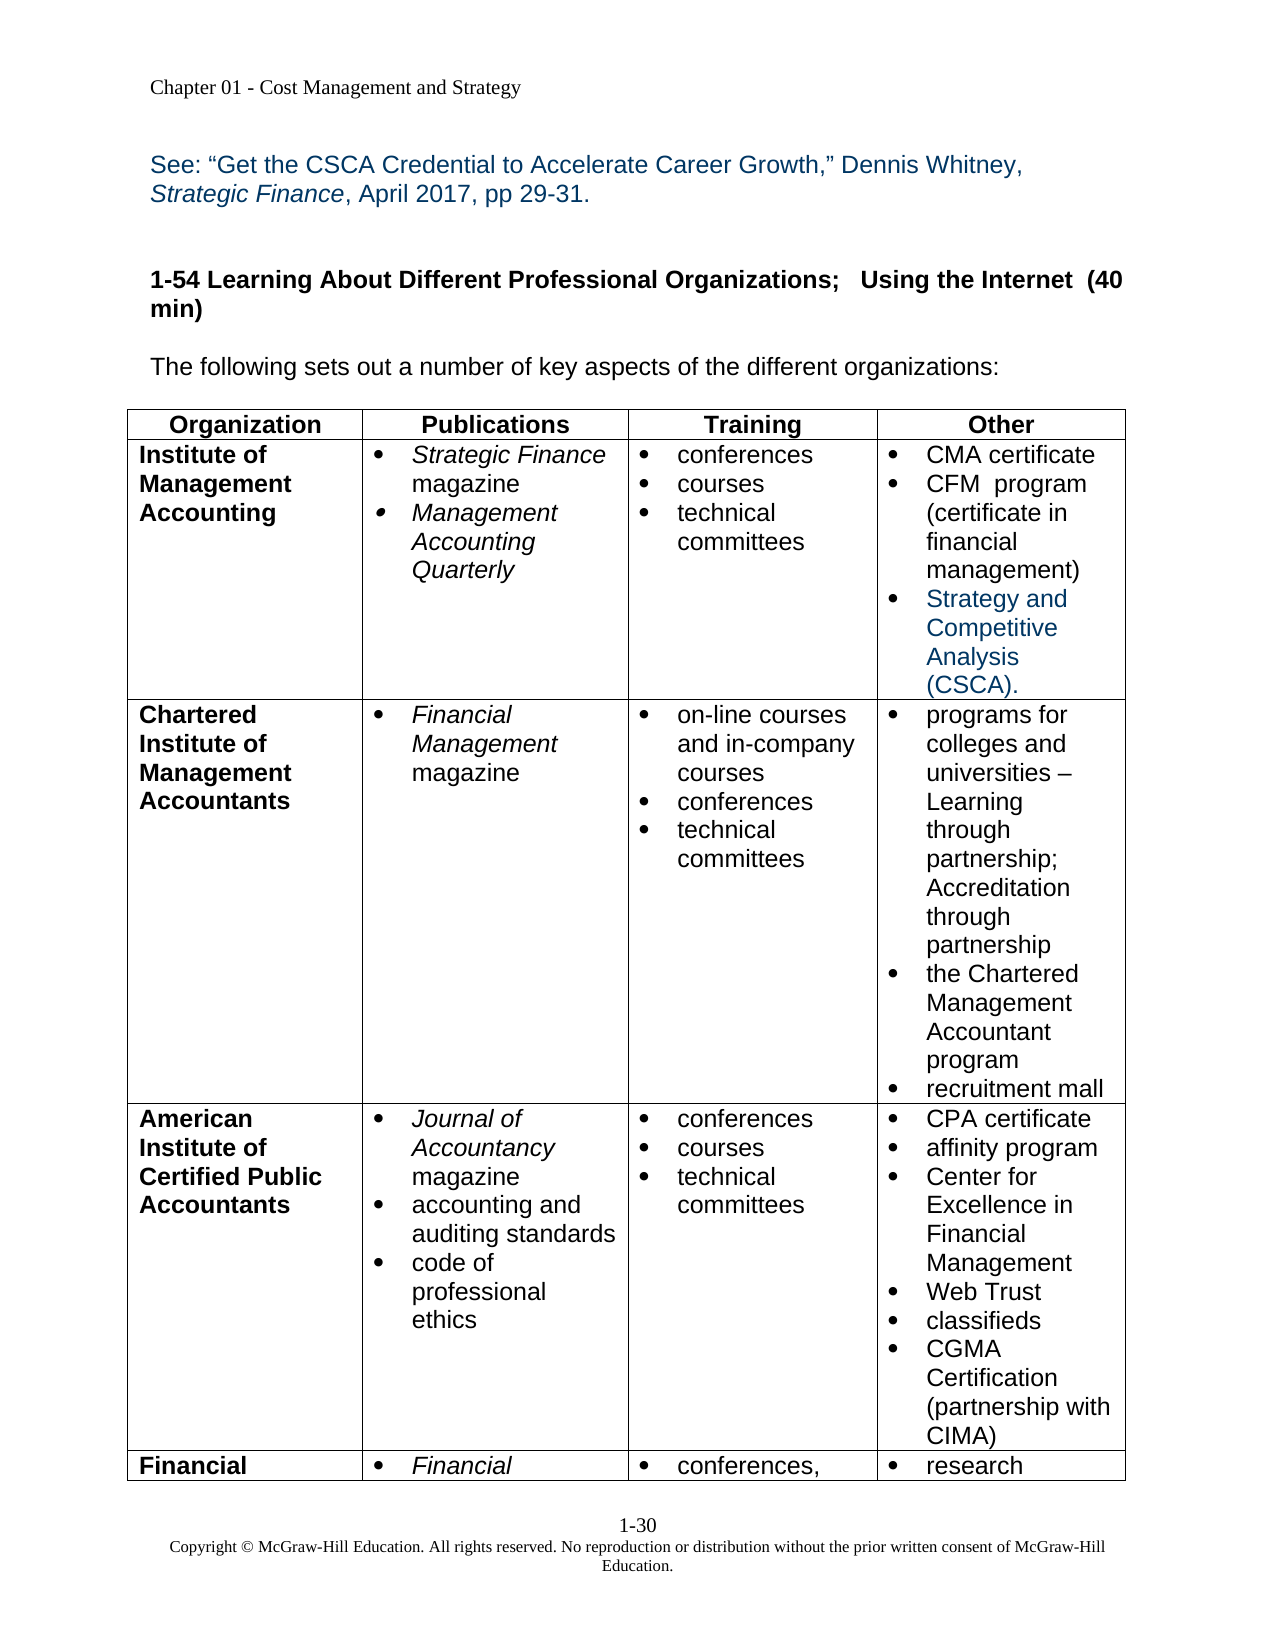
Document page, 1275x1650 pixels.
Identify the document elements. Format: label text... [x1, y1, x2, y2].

table_cell Strategic Finance magazine Management Accounting Quarterly [363, 440, 628, 699]
table_cell conferences courses technical committees [629, 440, 877, 699]
table_cell CPA certificate affinity program Center for Excellence in Financial Management Web Trust classifieds CGMA Certification (partnership with CIMA) [878, 1104, 1125, 1449]
table_header Training [629, 410, 877, 439]
text The following sets out a number of key aspects of the different organizations: [150, 352, 1125, 380]
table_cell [878, 1451, 1125, 1479]
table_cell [629, 1451, 877, 1479]
table_cell American Institute of Certified Public Accountants [128, 1104, 362, 1449]
table_cell conferences courses technical committees [629, 1104, 877, 1449]
text 1-54 Learning About Different Professional Organizations; Using the Internet (40 min) [150, 265, 1125, 323]
table_header Publications [363, 410, 628, 439]
table_cell on-line courses and in-company courses conferences technical committees [629, 700, 877, 1103]
table_header Organization [128, 410, 362, 439]
table_cell Financial Management magazine [363, 700, 628, 1103]
table_cell CMA certificate CFM program (certificate in financial management) Strategy and Competitive Analysis (CSCA). [878, 440, 1125, 699]
table_cell programs for colleges and universities – Learning through partnership; Accreditation through partnership the Chartered Management Accountant program recruitment mall [878, 700, 1125, 1103]
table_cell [128, 1451, 362, 1479]
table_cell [363, 1451, 628, 1479]
table_cell Chartered Institute of Management Accountants [128, 700, 362, 1103]
table_cell Journal of Accountancy magazine accounting and auditing standards code of professional ethics [363, 1104, 628, 1449]
text See: “Get the CSCA Credential to Accelerate Career Growth,” Dennis Whitney, Strategic Finance, April 2017, pp 29-31. [150, 150, 1125, 207]
table_header Other [878, 410, 1125, 439]
table_cell Institute of Management Accounting [128, 440, 362, 699]
